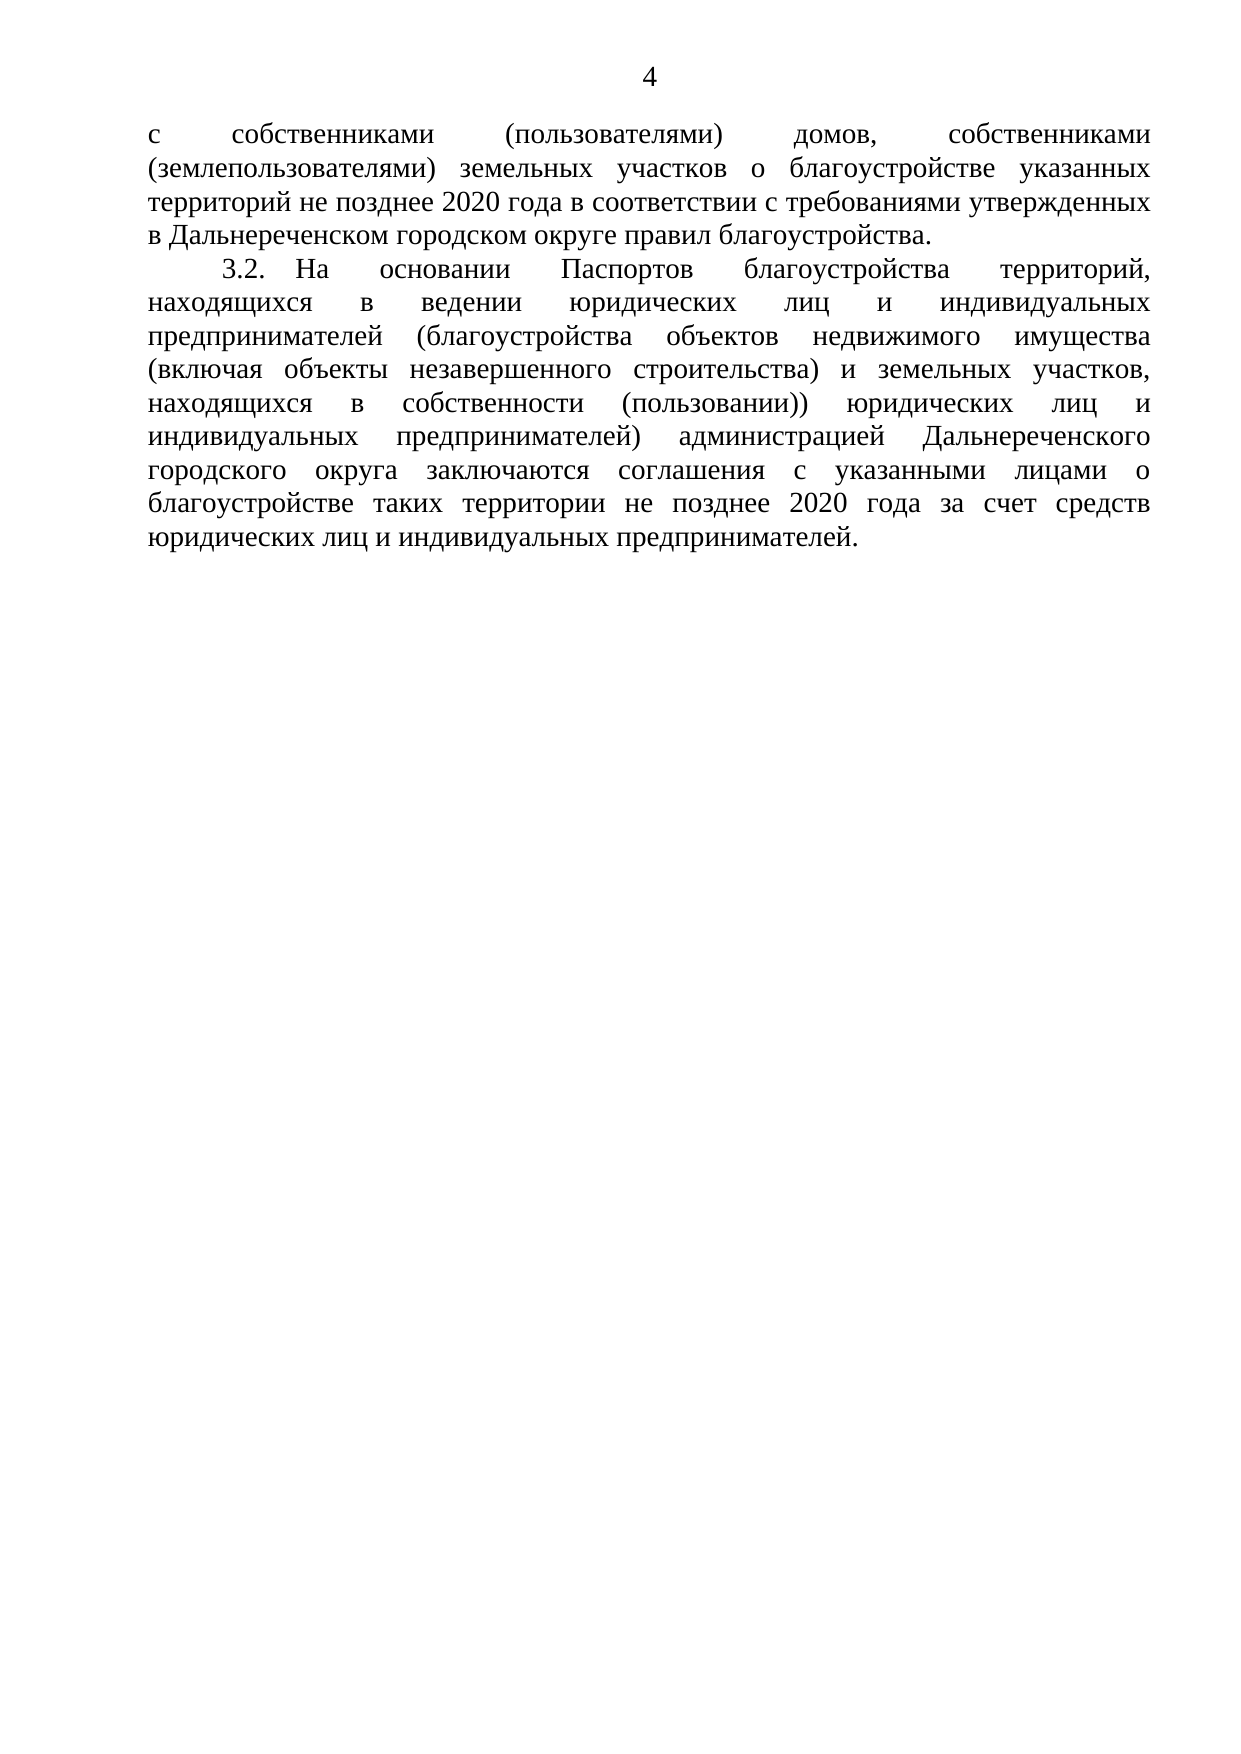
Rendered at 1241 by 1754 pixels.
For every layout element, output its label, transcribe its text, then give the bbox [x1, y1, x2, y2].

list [148, 117, 1152, 251]
list На основании Паспортов благоустройства территорий, находящихся в ведении юридических лиц и индивидуальных предпринимателей (благоустройства объектов недвижимого имущества (включая объекты незавершенного строительства) и земельных участков, находящихся в собственности (пользовании)) юридических лиц и индивидуальных предпринимателей) администрацией Дальнереченского городского округа заключаются соглашения с указанными лицами о благоустройстве таких территории не позднее 2020 года за счет средств юридических лиц и индивидуальных предпринимателей. [148, 251, 1152, 553]
